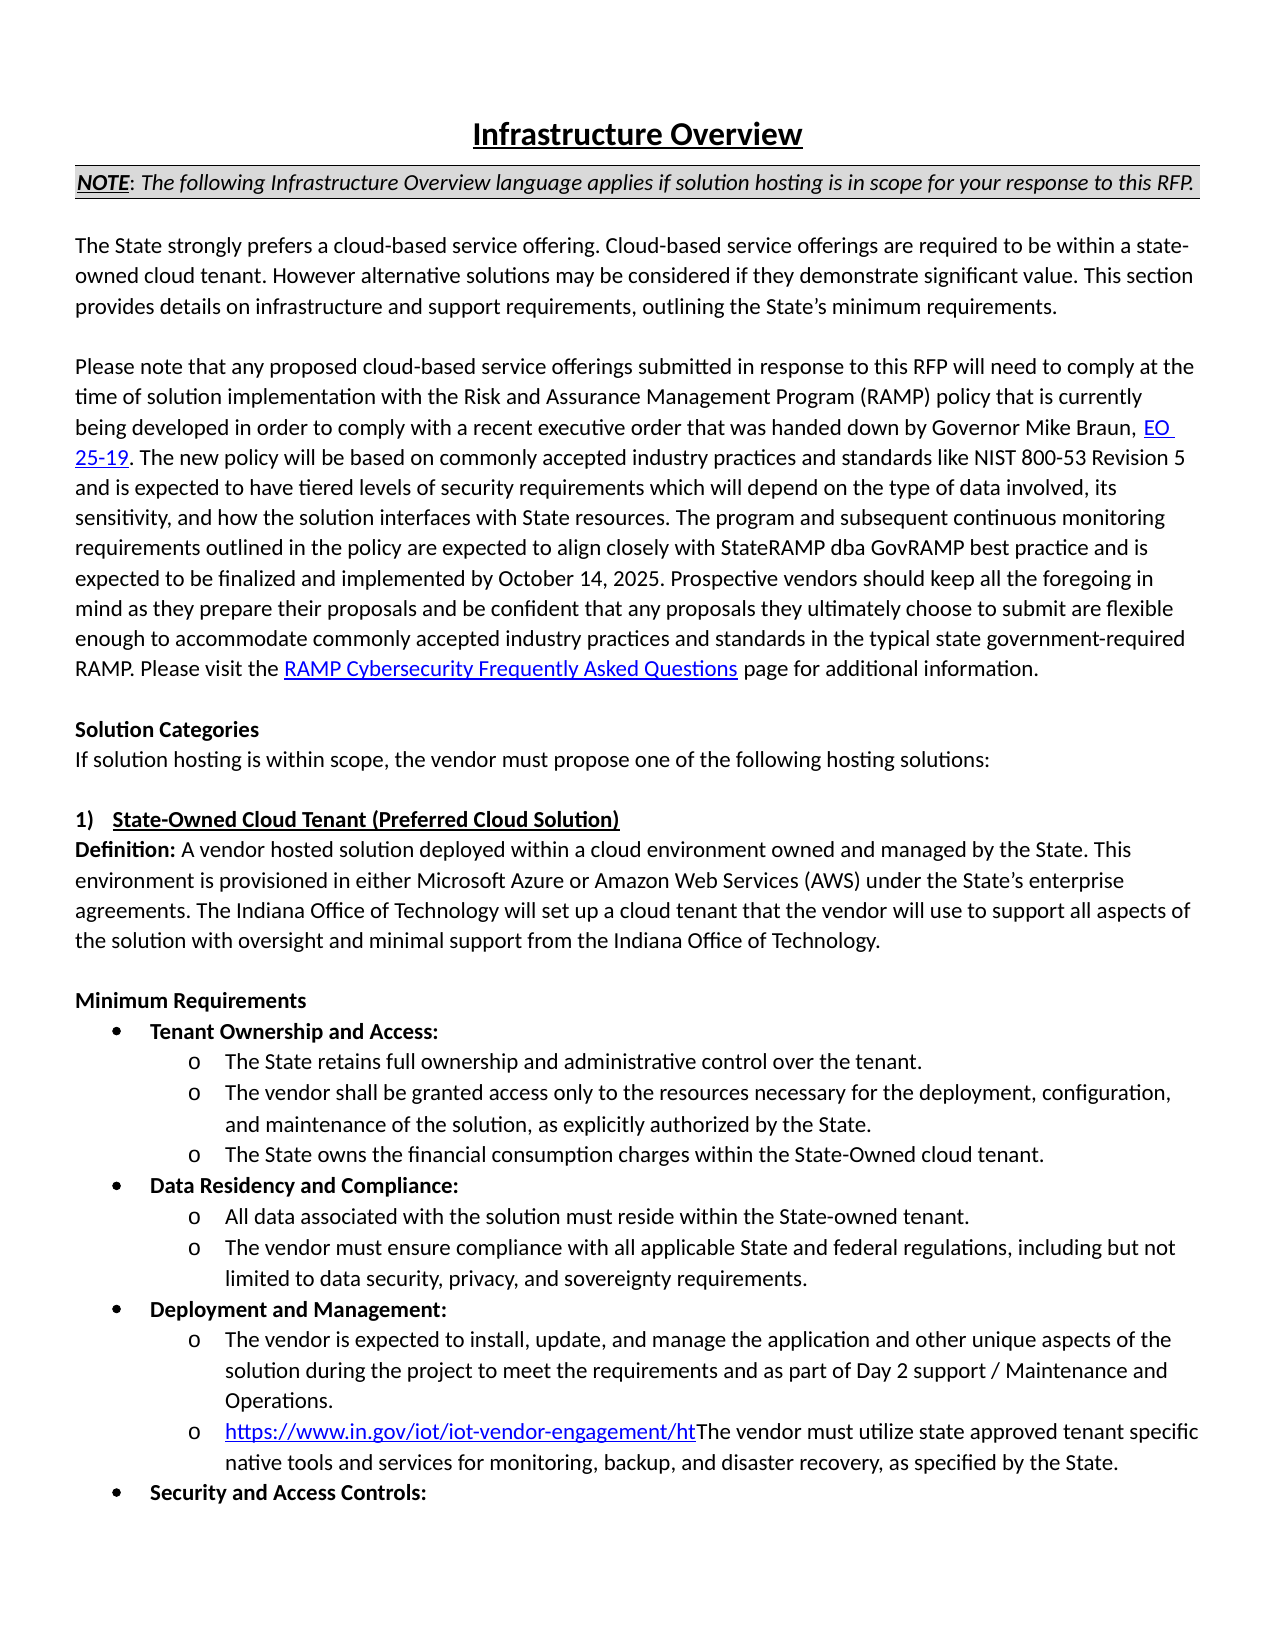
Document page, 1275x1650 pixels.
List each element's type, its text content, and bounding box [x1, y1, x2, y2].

text If solution hosting is within scope, the vendor must propose one of the following hosting solutions: [75, 745, 1200, 773]
text Minimum Requirements [75, 987, 1200, 1015]
list The vendor is expected to install, update, and manage the application and other unique aspects of the solution during the project to meet the requirements and as part of Day 2 support / Maintenance and Operations. [187, 1325, 1200, 1414]
text Definition: A vendor hosted solution deployed within a cloud environment owned and managed by the State. This environment is provisioned in either Microsoft Azure or Amazon Web Services (AWS) under the State’s enterprise agreements. The Indiana Office of Technology will set up a cloud tenant that the vendor will use to support all aspects of the solution with oversight and minimal support from the Indiana Office of Technology. [75, 836, 1200, 954]
list Security and Access Controls: [112, 1478, 1200, 1506]
text The State strongly prefers a cloud-based service offering. Cloud-based service offerings are required to be within a state-owned cloud tenant. However alternative solutions may be considered if they demonstrate significant value. This section provides details on infrastructure and support requirements, outlining the State’s minimum requirements. [75, 231, 1200, 320]
text NOTE: The following Infrastructure Overview language applies if solution hosting is in scope for your response to this RFP. [75, 166, 1200, 198]
list All data associated with the solution must reside within the State-owned tenant. [187, 1202, 1200, 1231]
list The State retains full ownership and administrative control over the tenant. [187, 1047, 1200, 1076]
list State-Owned Cloud Tenant (Preferred Cloud Solution) [75, 805, 1200, 833]
list The State owns the financial consumption charges within the State-Owned cloud tenant. [187, 1140, 1200, 1169]
text Please note that any proposed cloud-based service offerings submitted in response to this RFP will need to comply at the time of solution implementation with the Risk and Assurance Management Program (RAMP) policy that is currently being developed in order to comply with a recent executive order that was handed down by Governor Mike Braun, EO 25-19. The new policy will be based on commonly accepted industry practices and standards like NIST 800-53 Revision 5 and is expected to have tiered levels of security requirements which will depend on the type of data involved, its sensitivity, and how the solution interfaces with State resources. The program and subsequent continuous monitoring requirements outlined in the policy are expected to align closely with StateRAMP dba GovRAMP best practice and is expected to be finalized and implemented by October 14, 2025. Prospective vendors should keep all the foregoing in mind as they prepare their proposals and be confident that any proposals they ultimately choose to submit are flexible enough to accommodate commonly accepted industry practices and standards in the typical state government-required RAMP. Please visit the RAMP Cybersecurity Frequently Asked Questions page for additional information. [75, 352, 1200, 682]
subtitle Infrastructure Overview [75, 112, 1200, 153]
list Data Residency and Compliance: [112, 1172, 1200, 1199]
list Tenant Ownership and Access: [112, 1017, 1200, 1045]
list The vendor shall be granted access only to the resources necessary for the deployment, configuration, and maintenance of the solution, as explicitly authorized by the State. [187, 1078, 1200, 1138]
list Deployment and Management: [112, 1295, 1200, 1323]
list https://www.in.gov/iot/iot-vendor-engagement/htThe vendor must utilize state approved tenant specific native tools and services for monitoring, backup, and disaster recovery, as specified by the State. [187, 1417, 1200, 1476]
text Solution Categories [75, 715, 1200, 743]
list The vendor must ensure compliance with all applicable State and federal regulations, including but not limited to data security, privacy, and sovereignty requirements. [187, 1233, 1200, 1293]
